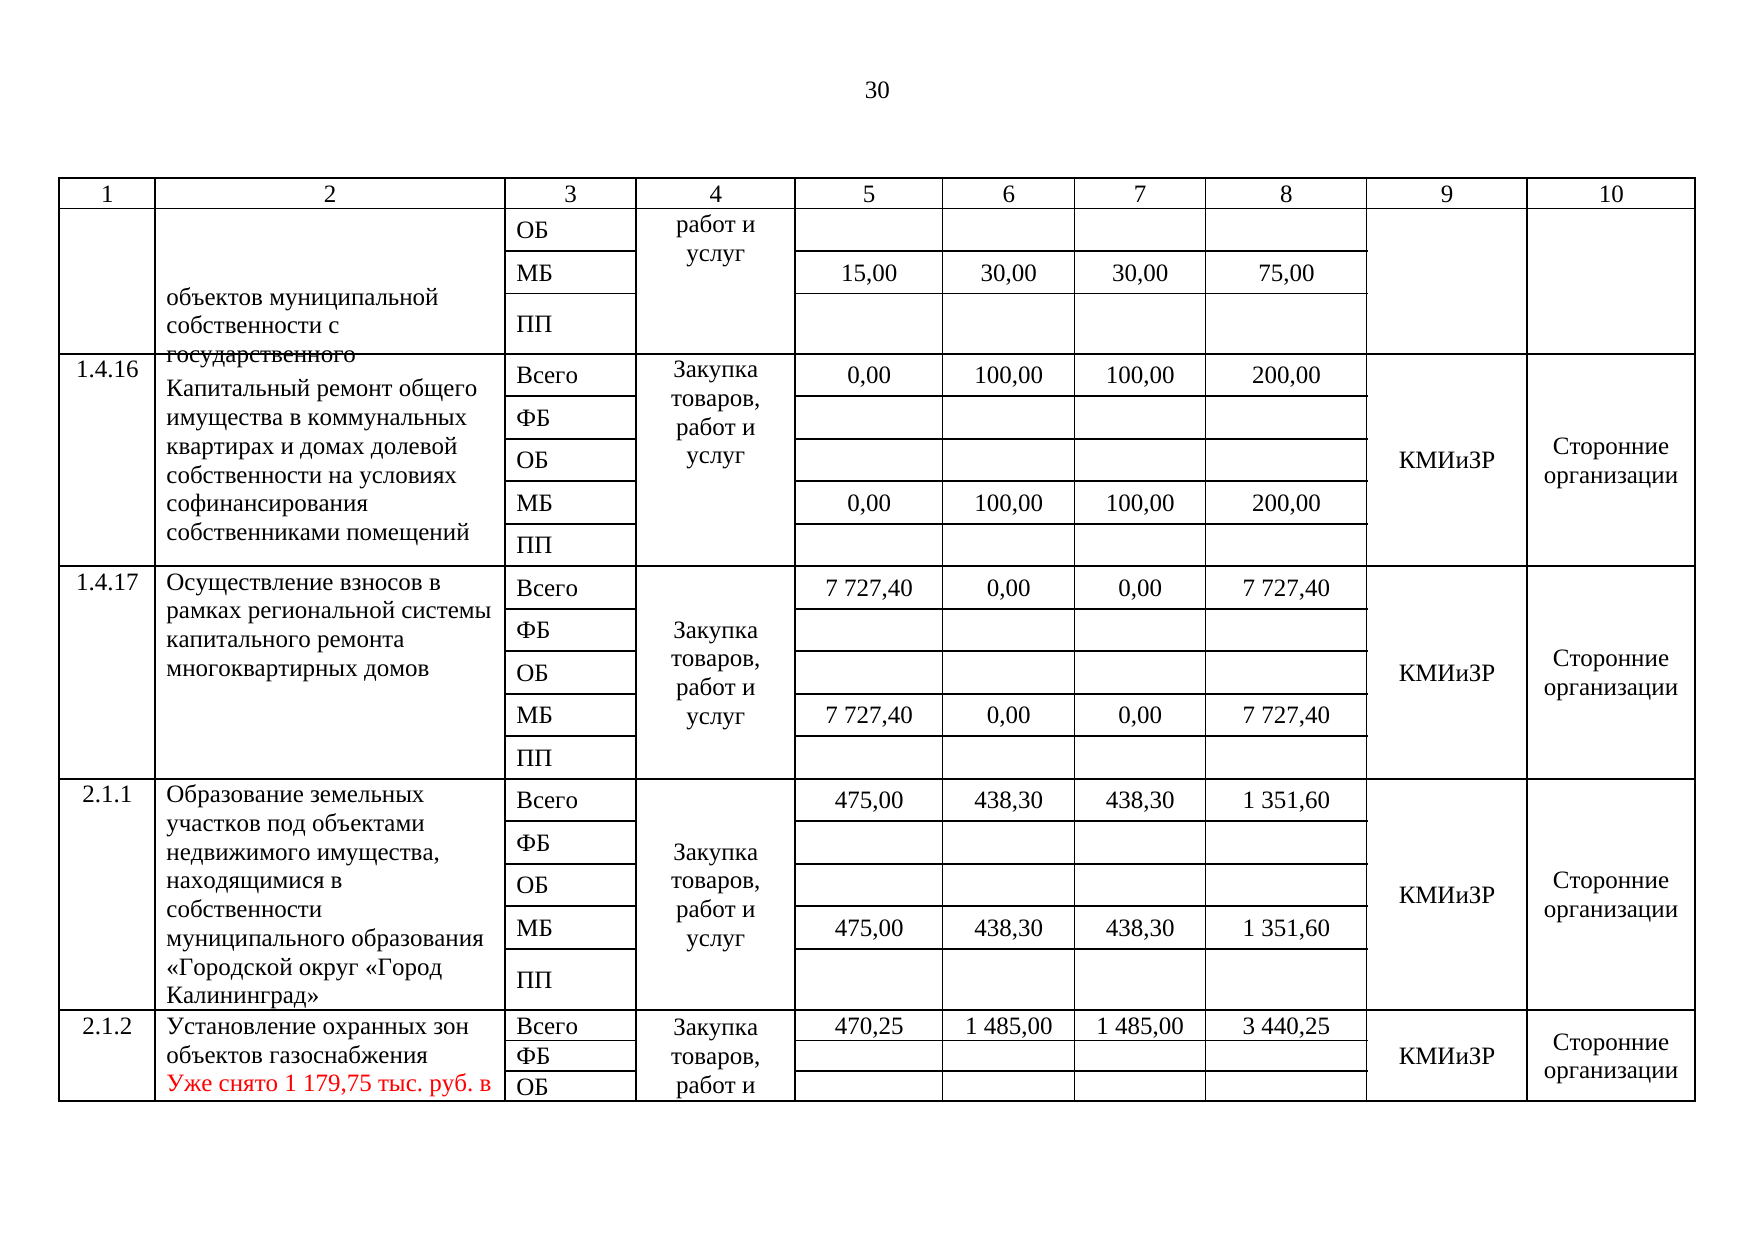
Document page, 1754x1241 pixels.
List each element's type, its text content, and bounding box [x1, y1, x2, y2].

table_header 10 [1528, 179, 1694, 207]
table_cell [1075, 525, 1205, 565]
table_header 5 [796, 179, 942, 207]
table_cell [796, 294, 942, 353]
table_cell 1.4.16 [60, 355, 154, 565]
table_cell [796, 652, 942, 693]
table_cell 2.1.1 [60, 780, 154, 1009]
table_cell Всего [506, 1011, 635, 1040]
table_cell МБ [506, 252, 635, 292]
table_cell [796, 1072, 942, 1100]
table_cell [1206, 525, 1366, 565]
table_cell 0,00 [943, 695, 1074, 735]
table_cell 200,00 [1206, 355, 1366, 395]
table_cell [1206, 440, 1366, 480]
table_cell ПП [506, 950, 635, 1009]
table_cell Осуществление взносов в рамках региональной системы капитального ремонта многоквартирных домов [156, 567, 504, 778]
table_cell 1 351,60 [1206, 780, 1366, 820]
table_cell 200,00 [1206, 482, 1366, 523]
table_header 8 [1206, 179, 1366, 207]
table_cell [796, 440, 942, 480]
table_cell 100,00 [943, 355, 1074, 395]
table_header 2 [156, 179, 504, 207]
table_cell [943, 652, 1074, 693]
table_cell [1206, 865, 1366, 905]
table_cell [943, 950, 1074, 1009]
table_cell 30,00 [943, 252, 1074, 292]
table_cell [1075, 652, 1205, 693]
table_header 6 [943, 179, 1074, 207]
table_cell ОБ [506, 652, 635, 693]
table_cell [1075, 950, 1205, 1009]
table_cell 3 440,25 [1206, 1011, 1366, 1040]
table_cell [796, 865, 942, 905]
table_cell 475,00 [796, 907, 942, 948]
table_cell [1206, 397, 1366, 438]
table_cell [796, 1041, 942, 1070]
table_header 4 [637, 179, 794, 207]
table_cell 7 727,40 [1206, 567, 1366, 608]
table_cell Сторонние организации [1528, 780, 1694, 1009]
table_cell ОБ [506, 1072, 635, 1100]
table_cell 7 727,40 [1206, 695, 1366, 735]
table_header 9 [1367, 179, 1526, 207]
table_header 1 [60, 179, 154, 207]
table_cell 0,00 [796, 482, 942, 523]
table_cell 7 727,40 [796, 567, 942, 608]
table_cell Сторонние организации [1528, 1011, 1694, 1100]
table_cell [796, 822, 942, 863]
table_cell [1206, 294, 1366, 353]
table_cell [943, 525, 1074, 565]
table_cell 438,30 [1075, 780, 1205, 820]
table_cell [1075, 209, 1205, 250]
table_cell КМИиЗР [1367, 1011, 1526, 1100]
table_cell [1206, 652, 1366, 693]
table_cell 1.4.17 [60, 567, 154, 778]
table_cell [1206, 1072, 1366, 1100]
table_cell МБ [506, 907, 635, 948]
table_cell 1 485,00 [943, 1011, 1074, 1040]
table_cell 7 727,40 [796, 695, 942, 735]
table_cell ПП [506, 737, 635, 778]
table_cell [1075, 737, 1205, 778]
table_cell [1075, 822, 1205, 863]
table_cell 75,00 [1206, 252, 1366, 292]
table_cell Закупка товаров, работ и услуг [637, 1011, 794, 1100]
table_cell [1206, 950, 1366, 1009]
table_cell [943, 865, 1074, 905]
table_cell [1206, 737, 1366, 778]
table_cell [943, 1041, 1074, 1070]
table_cell 438,30 [943, 780, 1074, 820]
table_cell [943, 1072, 1074, 1100]
table_cell КМИиЗР [1367, 780, 1526, 1009]
table_cell [1075, 865, 1205, 905]
table_cell 30,00 [1075, 252, 1205, 292]
table_header 3 [506, 179, 635, 207]
table_cell Всего [506, 355, 635, 395]
table_cell Капитальный ремонт общего имущества в коммунальных квартирах и домах долевой собственности на условиях софинансирования собственниками помещений [156, 355, 504, 565]
table_cell Закупка товаров, работ и услуг [637, 567, 794, 778]
table_cell [1206, 209, 1366, 250]
table_cell [1206, 610, 1366, 650]
table_cell [796, 397, 942, 438]
table_cell 475,00 [796, 780, 942, 820]
table_cell 1 351,60 [1206, 907, 1366, 948]
table_cell КМИиЗР [1367, 355, 1526, 565]
table_cell ОБ [506, 209, 635, 250]
table_cell [943, 209, 1074, 250]
table_header 7 [1075, 179, 1205, 207]
table_cell [1206, 1041, 1366, 1070]
table_cell [796, 610, 942, 650]
table_cell Всего [506, 780, 635, 820]
table_cell МБ [506, 482, 635, 523]
table_cell [796, 950, 942, 1009]
table_cell ОБ [506, 440, 635, 480]
table_cell [1075, 397, 1205, 438]
table_cell [1075, 440, 1205, 480]
table_cell КМИиЗР [1367, 567, 1526, 778]
table_cell [1075, 610, 1205, 650]
table_cell 1 485,00 [1075, 1011, 1205, 1040]
table_cell 438,30 [943, 907, 1074, 948]
table_cell ФБ [506, 1041, 635, 1070]
table_cell [943, 822, 1074, 863]
table_cell 100,00 [1075, 355, 1205, 395]
table_cell ФБ [506, 822, 635, 863]
table_cell ФБ [506, 610, 635, 650]
table_cell ОБ [506, 865, 635, 905]
table_cell 0,00 [1075, 695, 1205, 735]
table_cell [943, 294, 1074, 353]
table_cell 470,25 [796, 1011, 942, 1040]
table_cell Всего [506, 567, 635, 608]
table_cell 0,00 [943, 567, 1074, 608]
table_cell 100,00 [1075, 482, 1205, 523]
table_cell [943, 737, 1074, 778]
table_cell Сторонние организации [1528, 567, 1694, 778]
table_cell [796, 525, 942, 565]
table_cell [1075, 294, 1205, 353]
table_cell [796, 209, 942, 250]
table_cell Сторонние организации [1528, 355, 1694, 565]
table_cell [943, 610, 1074, 650]
table_cell [1075, 1041, 1205, 1070]
table_cell 0,00 [796, 355, 942, 395]
table_cell [796, 737, 942, 778]
table_cell [943, 397, 1074, 438]
table_cell 0,00 [1075, 567, 1205, 608]
table_cell [1206, 822, 1366, 863]
table_cell ФБ [506, 397, 635, 438]
table_cell ПП [506, 294, 635, 353]
table_cell ПП [506, 525, 635, 565]
table_cell [1075, 1072, 1205, 1100]
table_cell 100,00 [943, 482, 1074, 523]
table_cell Закупка товаров, работ и услуг [637, 780, 794, 1009]
table_cell Установление охранных зон объектов газоснабжения Уже снято 1 179,75 тыс. руб. в связи с расторжение договора [156, 1011, 504, 1100]
table_cell 2.1.2 [60, 1011, 154, 1100]
table_cell Образование земельных участков под объектами недвижимого имущества, находящимися в собственности муниципального образования «Городской округ «Город Калининград» [156, 780, 504, 1009]
table_cell 438,30 [1075, 907, 1205, 948]
table_cell МБ [506, 695, 635, 735]
table_cell Закупка товаров, работ и услуг [637, 355, 794, 565]
table_cell 15,00 [796, 252, 942, 292]
table_cell [943, 440, 1074, 480]
